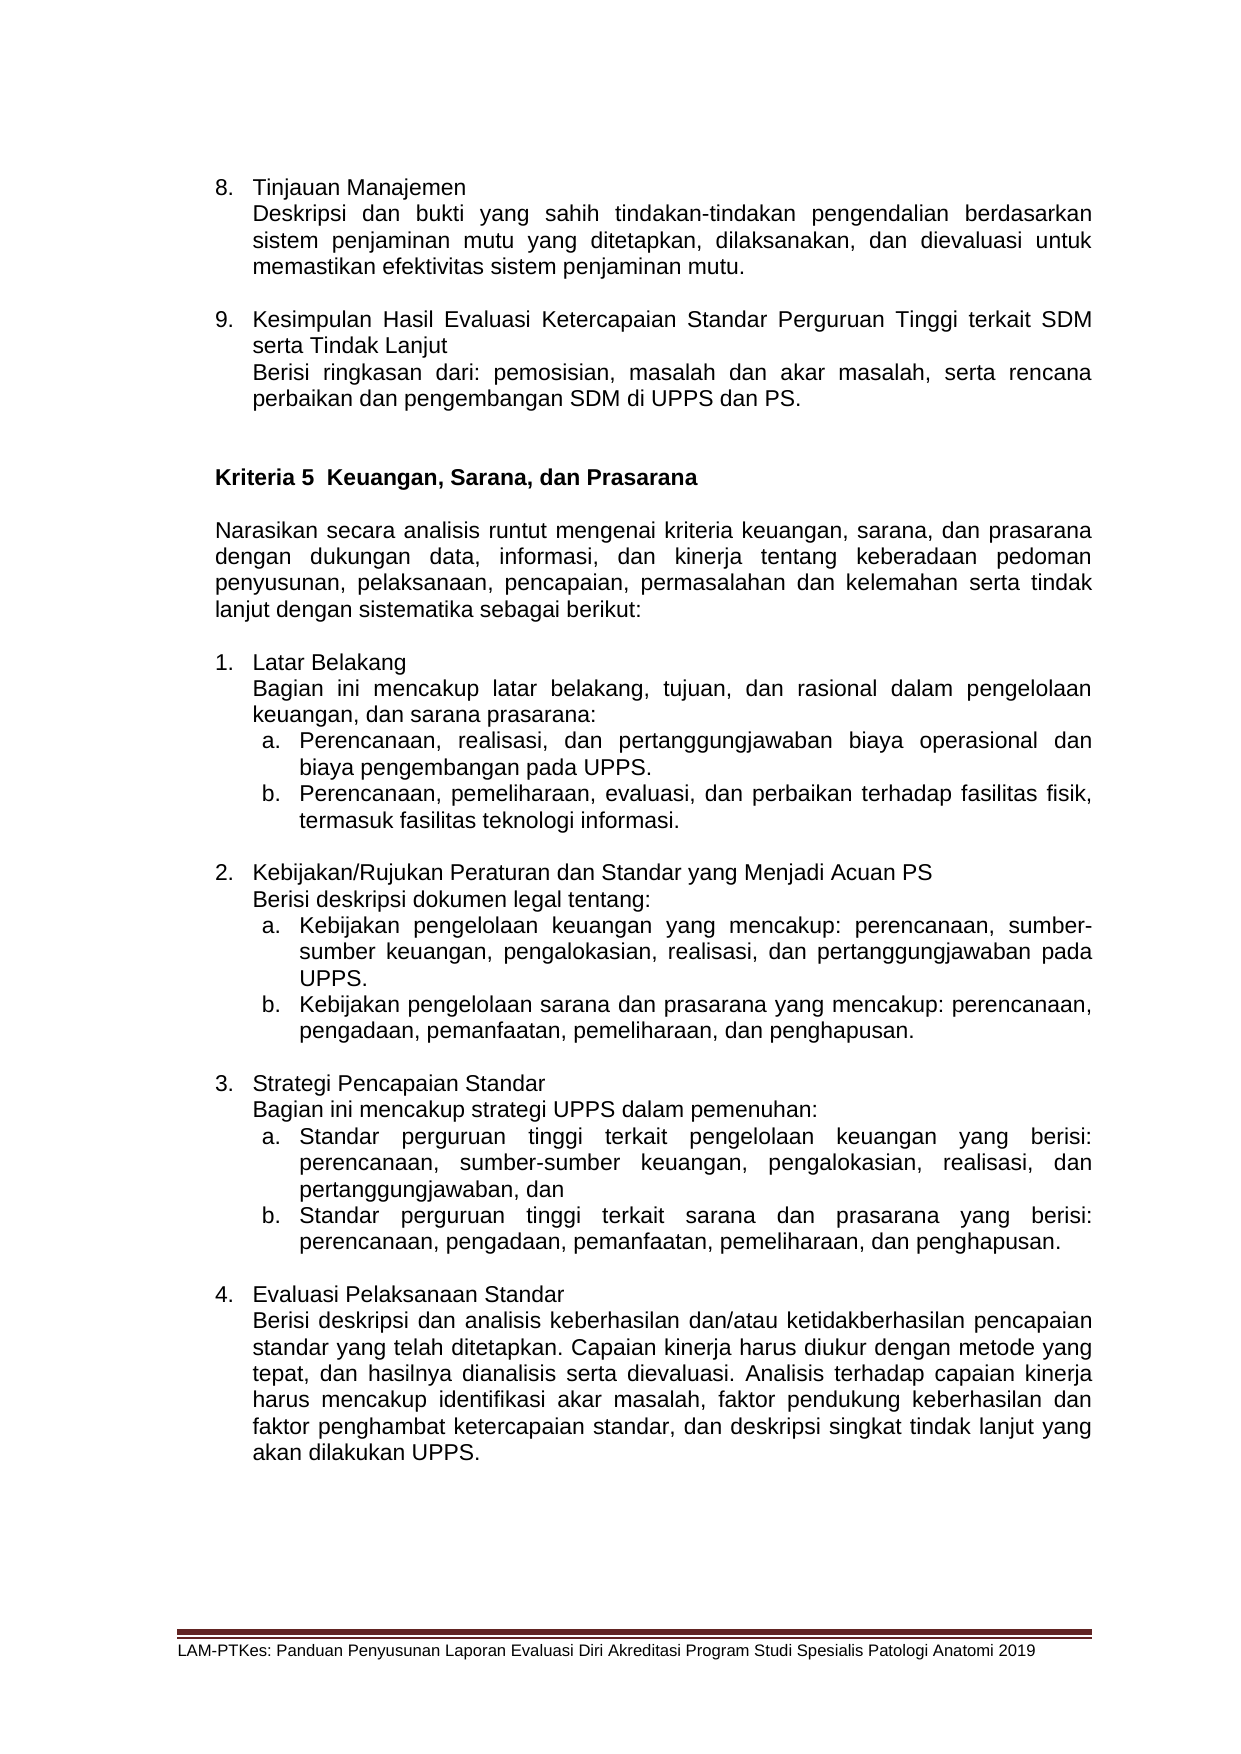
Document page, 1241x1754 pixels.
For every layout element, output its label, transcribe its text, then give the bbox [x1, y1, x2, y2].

list Perencanaan, realisasi, dan pertanggungjawaban biaya operasional dan biaya pengembangan pada UPPS. [262, 727, 1092, 780]
list Kebijakan pengelolaan keuangan yang mencakup: perencanaan, sumber-sumber keuangan, pengalokasian, realisasi, dan pertanggungjawaban pada UPPS. [262, 912, 1092, 991]
text Deskripsi dan bukti yang sahih tindakan-tindakan pengendalian berdasarkan sistem penjaminan mutu yang ditetapkan, dilaksanakan, dan dievaluasi untuk memastikan efektivitas sistem penjaminan mutu. [252, 200, 1092, 279]
list Kesimpulan Hasil Evaluasi Ketercapaian Standar Perguruan Tinggi terkait SDM serta Tindak Lanjut [215, 306, 1092, 358]
list Standar perguruan tinggi terkait pengelolaan keuangan yang berisi: perencanaan, sumber-sumber keuangan, pengalokasian, realisasi, dan pertanggungjawaban, dan [262, 1123, 1092, 1202]
list Tinjauan Manajemen [215, 174, 1092, 200]
text Narasikan secara analisis runtut mengenai kriteria keuangan, sarana, dan prasarana dengan dukungan data, informasi, dan kinerja tentang keberadaan pedoman penyusunan, pelaksanaan, pencapaian, permasalahan dan kelemahan serta tindak lanjut dengan sistematika sebagai berikut: [215, 517, 1092, 622]
text Bagian ini mencakup latar belakang, tujuan, dan rasional dalam pengelolaan keuangan, dan sarana prasarana: [252, 675, 1092, 727]
text Berisi deskripsi dan analisis keberhasilan dan/atau ketidakberhasilan pencapaian standar yang telah ditetapkan. Capaian kinerja harus diukur dengan metode yang tepat, dan hasilnya dianalisis serta dievaluasi. Analisis terhadap capaian kinerja harus mencakup identifikasi akar masalah, faktor pendukung keberhasilan dan faktor penghambat ketercapaian standar, dan deskripsi singkat tindak lanjut yang akan dilakukan UPPS. [252, 1307, 1092, 1465]
list Evaluasi Pelaksanaan Standar [215, 1281, 1092, 1307]
subtitle Kriteria 5 Keuangan, Sarana, dan Prasarana [215, 464, 1092, 490]
list Standar perguruan tinggi terkait sarana dan prasarana yang berisi: perencanaan, pengadaan, pemanfaatan, pemeliharaan, dan penghapusan. [262, 1202, 1092, 1254]
text Berisi ringkasan dari: pemosisian, masalah dan akar masalah, serta rencana perbaikan dan pengembangan SDM di UPPS dan PS. [252, 358, 1092, 411]
text Berisi deskripsi dokumen legal tentang: [252, 886, 1092, 912]
list Latar Belakang [215, 648, 1092, 675]
list Kebijakan/Rujukan Peraturan dan Standar yang Menjadi Acuan PS [215, 859, 1092, 886]
list Strategi Pencapaian Standar [215, 1070, 1092, 1096]
list Kebijakan pengelolaan sarana dan prasarana yang mencakup: perencanaan, pengadaan, pemanfaatan, pemeliharaan, dan penghapusan. [262, 991, 1092, 1044]
text Bagian ini mencakup strategi UPPS dalam pemenuhan: [252, 1096, 1092, 1123]
list Perencanaan, pemeliharaan, evaluasi, dan perbaikan terhadap fasilitas fisik, termasuk fasilitas teknologi informasi. [262, 780, 1092, 833]
